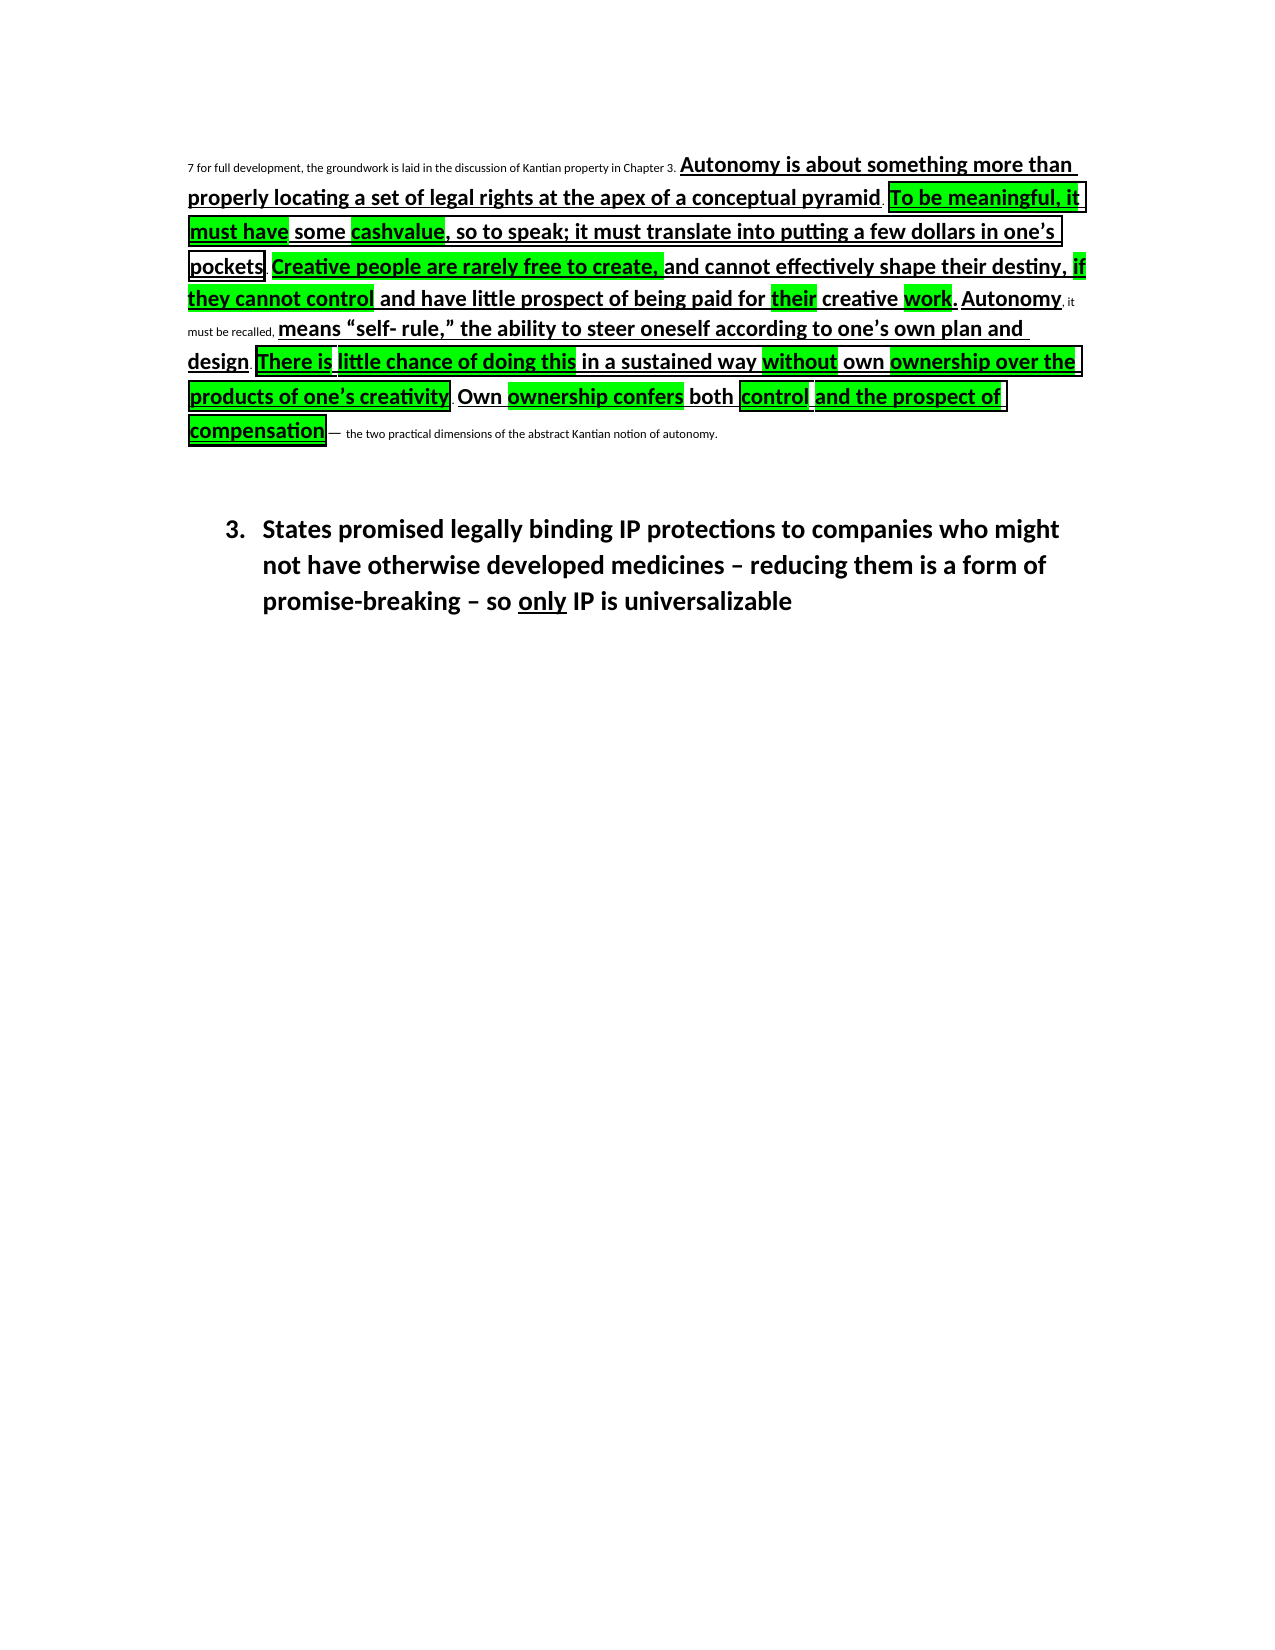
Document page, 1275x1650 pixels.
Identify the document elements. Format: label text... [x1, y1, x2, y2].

subtitle States promised legally binding IP protections to companies who might not have otherwise developed medicines – reducing them is a form of promise-breaking – so only IP is universalizable [225, 513, 1087, 617]
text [187, 150, 1087, 447]
